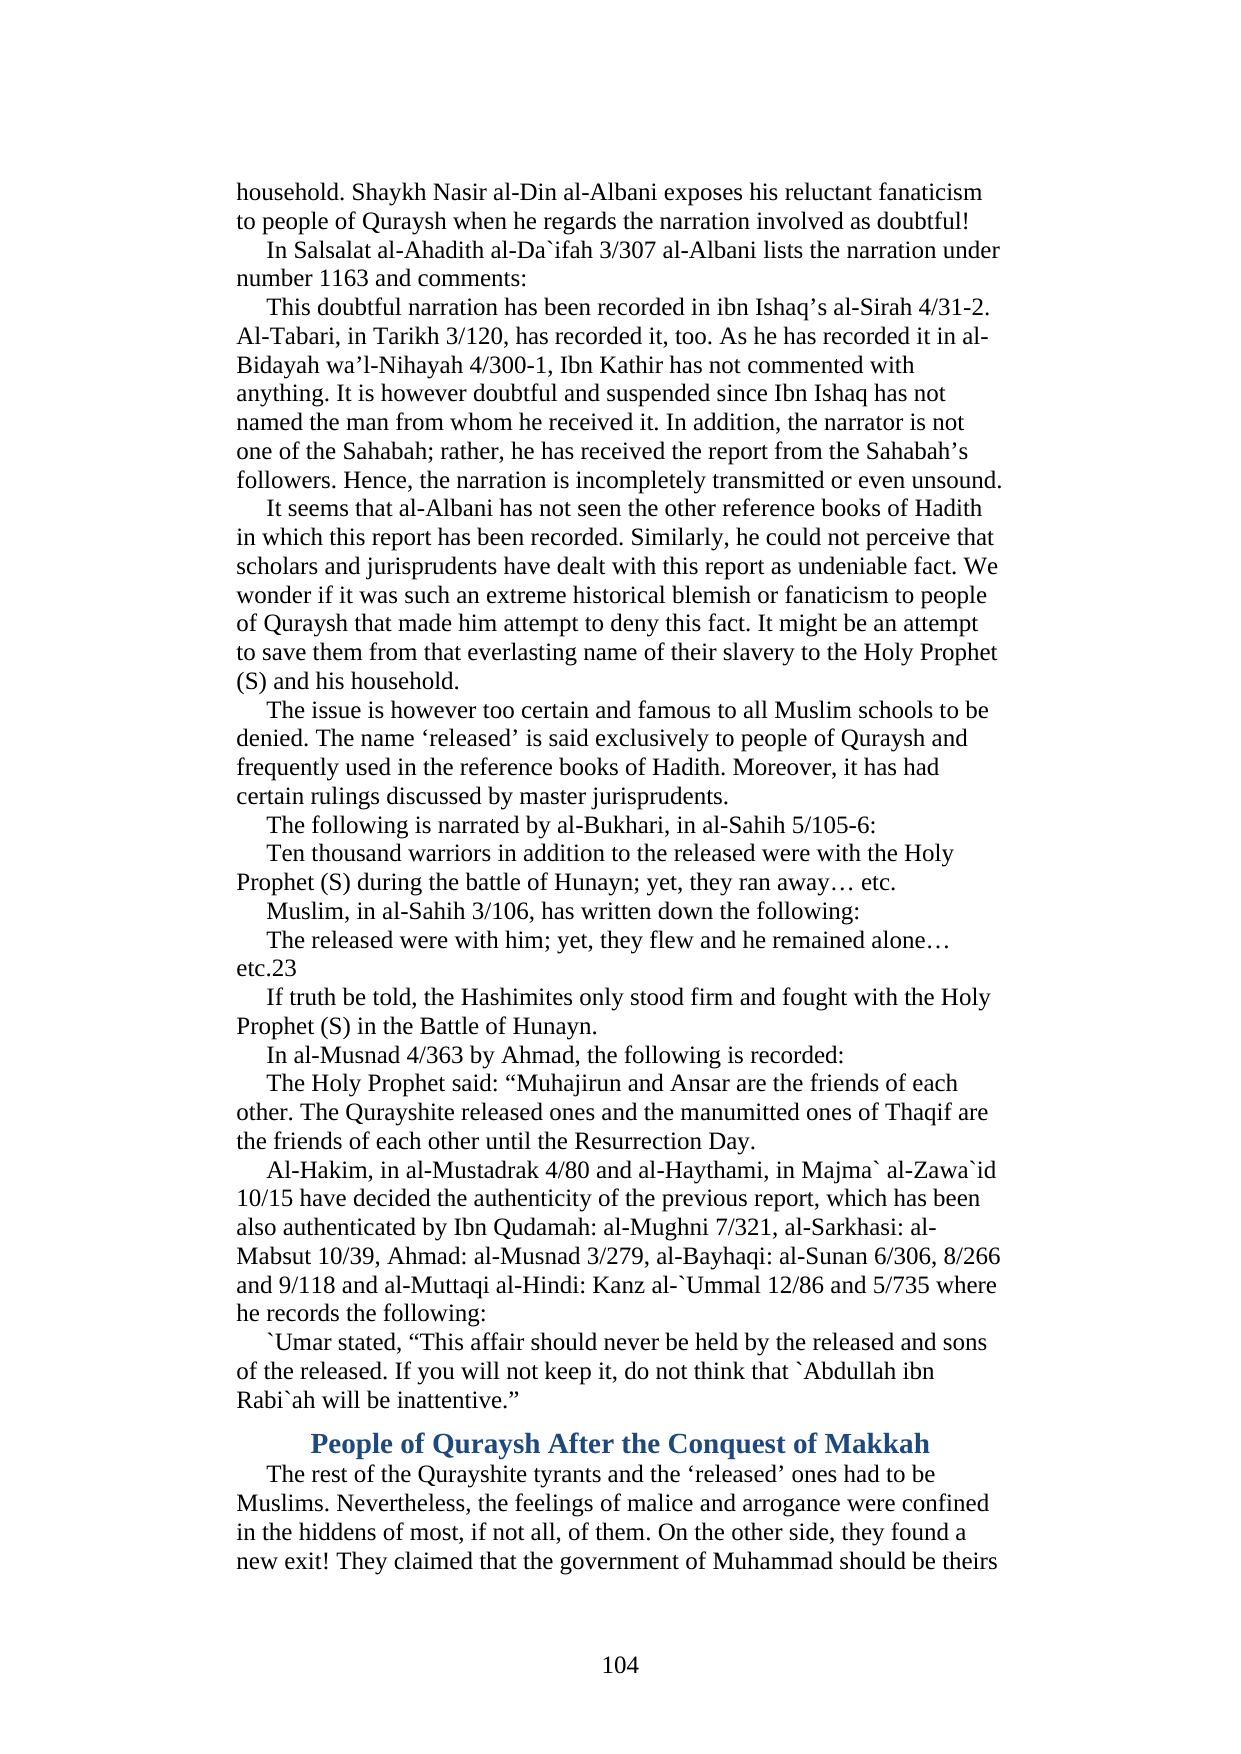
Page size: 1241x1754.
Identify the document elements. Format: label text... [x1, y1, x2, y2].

text In al-Musnad 4/363 by Ahmad, the following is recorded: [236, 1040, 1004, 1068]
text This doubtful narration has been recorded in ibn Ishaq’s al-Sirah 4/31-2. Al-Tabari, in Tarikh 3/120, has recorded it, too. As he has recorded it in al-Bidayah wa’l-Nihayah 4/300-1, Ibn Kathir has not commented with anything. It is however doubtful and suspended since Ibn Ishaq has not named the man from whom he received it. In addition, the narrator is not one of the Sahabah; rather, he has received the report from the Sahabah’s followers. Hence, the narration is incompletely transmitted or even unsound. [236, 292, 1004, 493]
text If truth be told, the Hashimites only stood firm and fought with the Holy Prophet (S) in the Battle of Hunayn. [236, 982, 1004, 1040]
text The following is narrated by al-Bukhari, in al-Sahih 5/105-6: [236, 810, 1004, 838]
text In Salsalat al-Ahadith al-Da`ifah 3/307 al-Albani lists the narration under number 1163 and comments: [236, 235, 1004, 292]
text The Holy Prophet said: “Muhajirun and Ansar are the friends of each other. The Qurayshite released ones and the manumitted ones of Thaqif are the friends of each other until the Resurrection Day. [236, 1068, 1004, 1155]
text Muslim, in al-Sahih 3/106, has written down the following: [236, 896, 1004, 925]
text It seems that al-Albani has not seen the other reference books of Hadith in which this report has been recorded. Similarly, he could not perceive that scholars and jurisprudents have dealt with this report as undeniable fact. We wonder if it was such an extreme historical blemish or fanaticism to people of Quraysh that made him attempt to deny this fact. It might be an attempt to save them from that everlasting name of their slavery to the Holy Prophet (S) and his household. [236, 493, 1004, 695]
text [236, 1459, 1004, 1574]
subtitle People of Quraysh After the Conquest of Makkah [236, 1426, 1004, 1459]
text Al-Hakim, in al-Mustadrak 4/80 and al-Haythami, in Majma` al-Zawa`id 10/15 have decided the authenticity of the previous report, which has been also authenticated by Ibn Qudamah: al-Mughni 7/321, al-Sarkhasi: al-Mabsut 10/39, Ahmad: al-Musnad 3/279, al-Bayhaqi: al-Sunan 6/306, 8/266 and 9/118 and al-Muttaqi al-Hindi: Kanz al-`Ummal 12/86 and 5/735 where he records the following: [236, 1155, 1004, 1327]
text `Umar stated, “This affair should never be held by the released and sons of the released. If you will not keep it, do not think that `Abdullah ibn Rabi`ah will be inattentive.” [236, 1327, 1004, 1413]
text Ten thousand warriors in addition to the released were with the Holy Prophet (S) during the battle of Hunayn; yet, they ran away… etc. [236, 838, 1004, 896]
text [236, 177, 1004, 235]
text The released were with him; yet, they flew and he remained alone… etc.23 [236, 925, 1004, 982]
text The issue is however too certain and famous to all Muslim schools to be denied. The name ‘released’ is said exclusively to people of Quraysh and frequently used in the reference books of Hadith. Moreover, it has had certain rulings discussed by master jurisprudents. [236, 695, 1004, 810]
